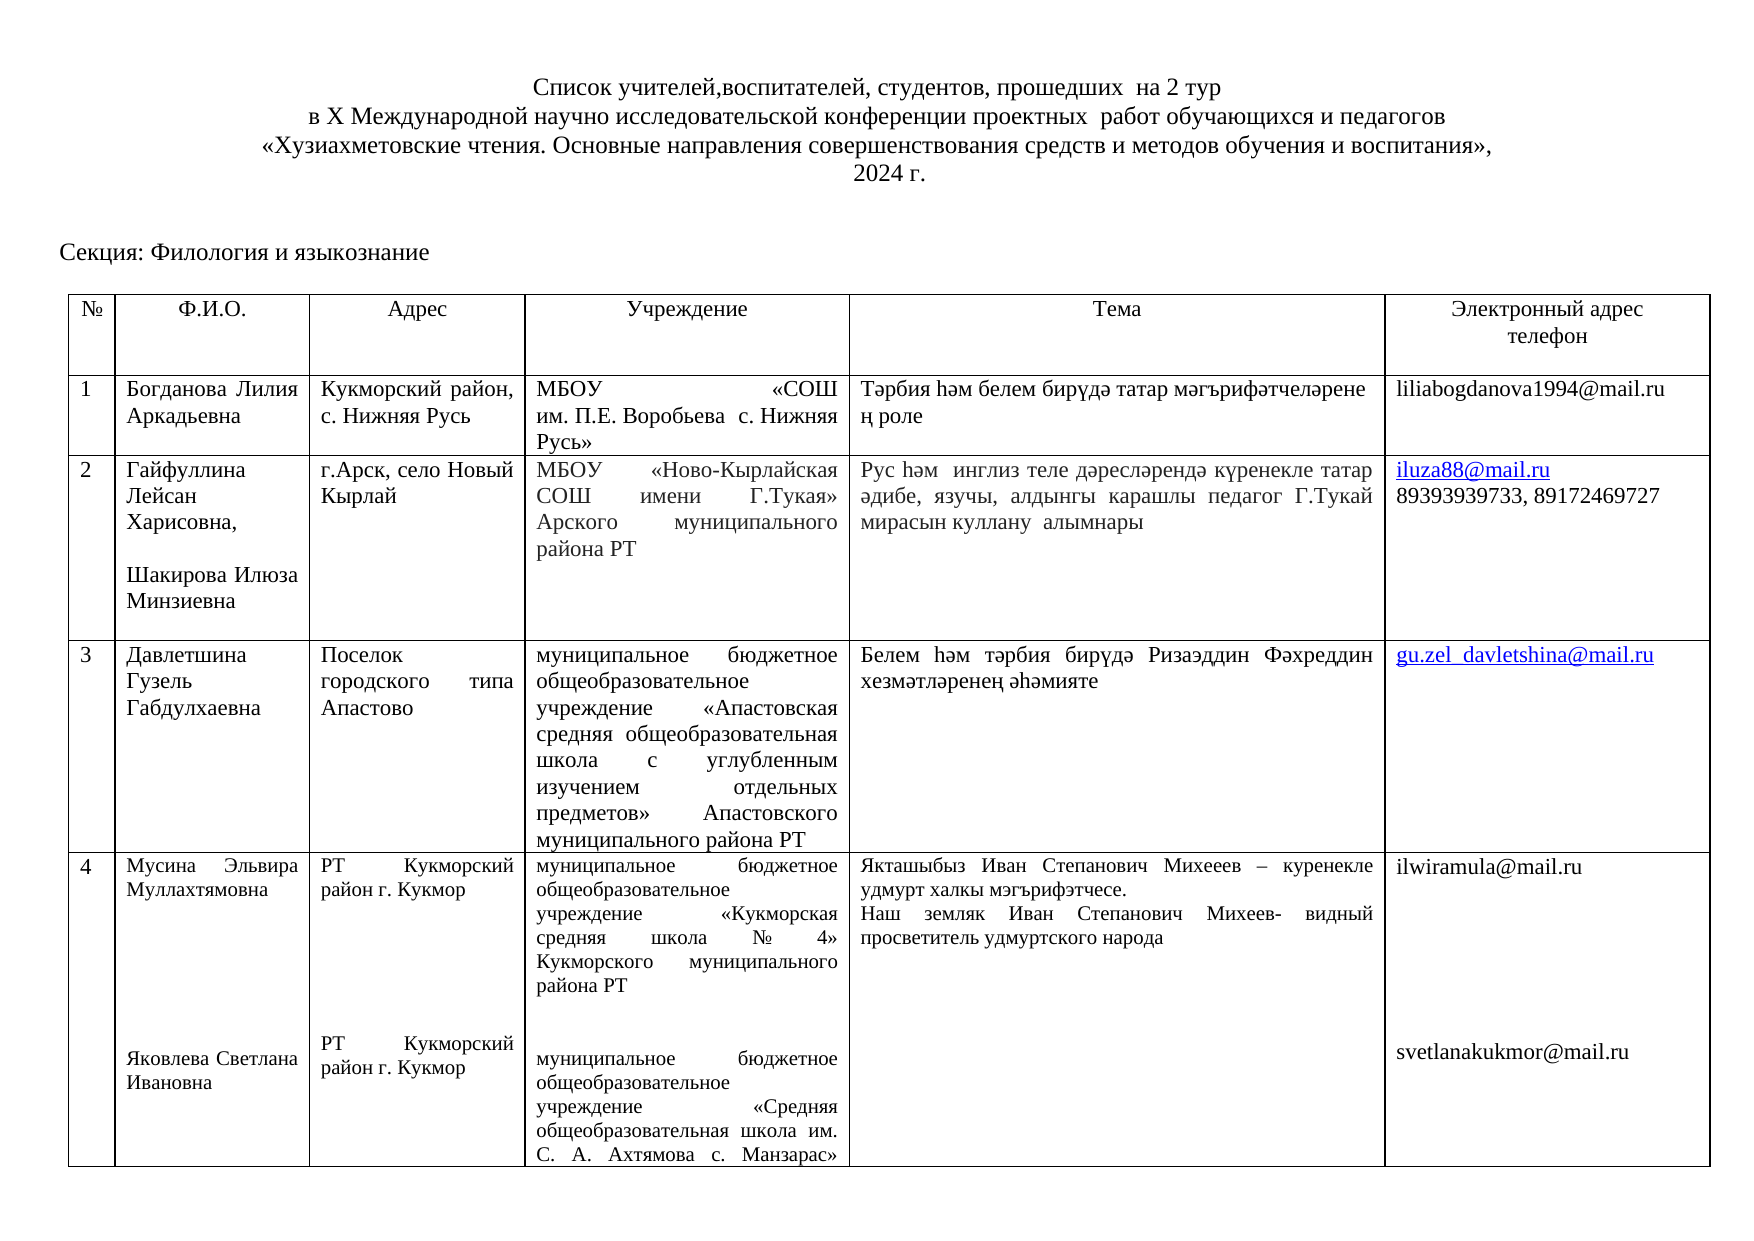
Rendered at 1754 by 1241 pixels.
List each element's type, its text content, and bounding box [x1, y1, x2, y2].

table_cell iluza88@mail.ru 89393939733, 89172469727 [1386, 456, 1709, 640]
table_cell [526, 853, 849, 1166]
table_cell Кукморский район, с. Нижняя Русь [310, 376, 524, 454]
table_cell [1386, 853, 1709, 1166]
table_cell муниципальное бюджетное общеобразовательное учреждение «Апастовская средняя общеобразовательная школа с углубленным изучением отдельных предметов» Апастовского муниципального района РТ [526, 641, 849, 852]
text Список учителей,воспитателей, студентов, прошедших на 2 тур [59, 72, 1695, 101]
text в X Международной научно исследовательской конференции проектных работ обучающихся и педагогов [59, 101, 1695, 130]
text 2024 г. [59, 158, 1695, 187]
table_cell 2 [69, 456, 114, 640]
text Секция: Филология и языкознание [59, 237, 1695, 266]
table_cell liliabogdanova1994@mail.ru [1386, 376, 1709, 454]
table_cell 4 [69, 853, 114, 1166]
table_cell Рус һәм инглиз теле дәресләрендә күренекле татар әдибе, язучы, алдынгы карашлы педагог Г.Тукай мирасын куллану алымнары [850, 456, 1384, 640]
table_cell Белем һәм тәрбия бирүдә Ризаэддин Фәхреддин хезмәтләренең әһәмияте [850, 641, 1384, 852]
table_cell МБОУ «СОШ им. П.Е. Воробьева с. Нижняя Русь» [526, 376, 849, 454]
table_cell Гайфуллина Лейсан Харисовна, Шакирова Илюза Минзиевна [116, 456, 309, 640]
table_cell Давлетшина Гузель Габдулхаевна [116, 641, 309, 852]
table_header Ф.И.О. [116, 295, 309, 374]
table_header Учреждение [526, 295, 849, 374]
table_header Электронный адрес телефон [1386, 295, 1709, 374]
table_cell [116, 853, 309, 1166]
table_cell gu.zel_davletshina@mail.ru [1386, 641, 1709, 852]
table_cell 3 [69, 641, 114, 852]
table_cell МБОУ «Ново-Кырлайская СОШ имени Г.Тукая» Арского муниципального района РТ [526, 456, 849, 640]
text «Хузиахметовские чтения. Основные направления совершенствования средств и методов обучения и воспитания», [59, 130, 1695, 158]
table_cell Тәрбия һәм белем бирүдә татар мәгърифәтчеләренең роле [850, 376, 1384, 454]
table_cell 1 [69, 376, 114, 454]
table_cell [850, 853, 1384, 1166]
table_cell Поселок городского типа Апастово [310, 641, 524, 852]
table_cell г.Арск, село Новый Кырлай [310, 456, 524, 640]
table_header Тема [850, 295, 1384, 374]
table_header Адрес [310, 295, 524, 374]
table_header № [69, 295, 114, 374]
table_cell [310, 853, 524, 1166]
table_cell Богданова Лилия Аркадьевна [116, 376, 309, 454]
